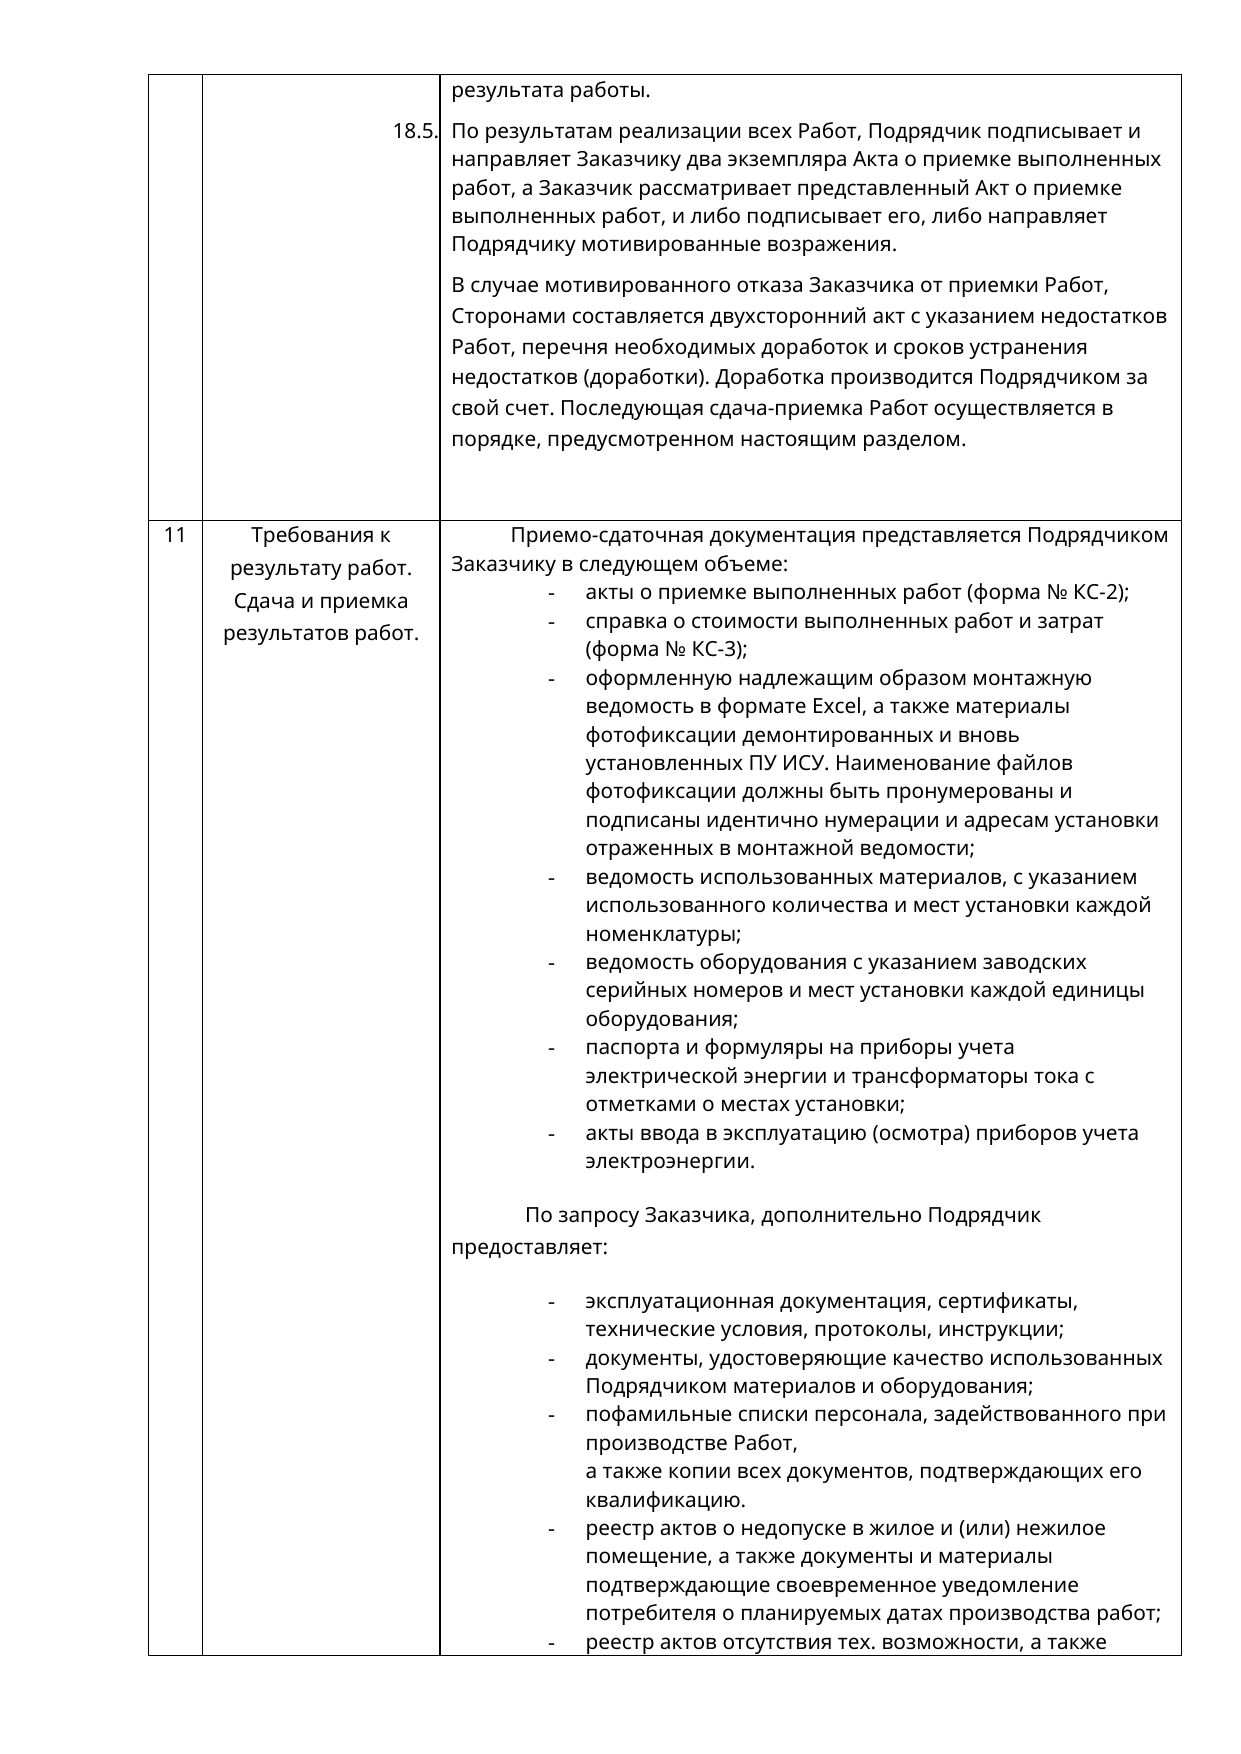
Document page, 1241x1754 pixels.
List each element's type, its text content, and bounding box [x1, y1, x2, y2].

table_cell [441, 75, 1181, 519]
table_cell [203, 75, 439, 519]
table_cell 10 [149, 75, 202, 519]
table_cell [441, 521, 1181, 1655]
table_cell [203, 521, 439, 1655]
table_cell 11 [149, 521, 202, 1655]
